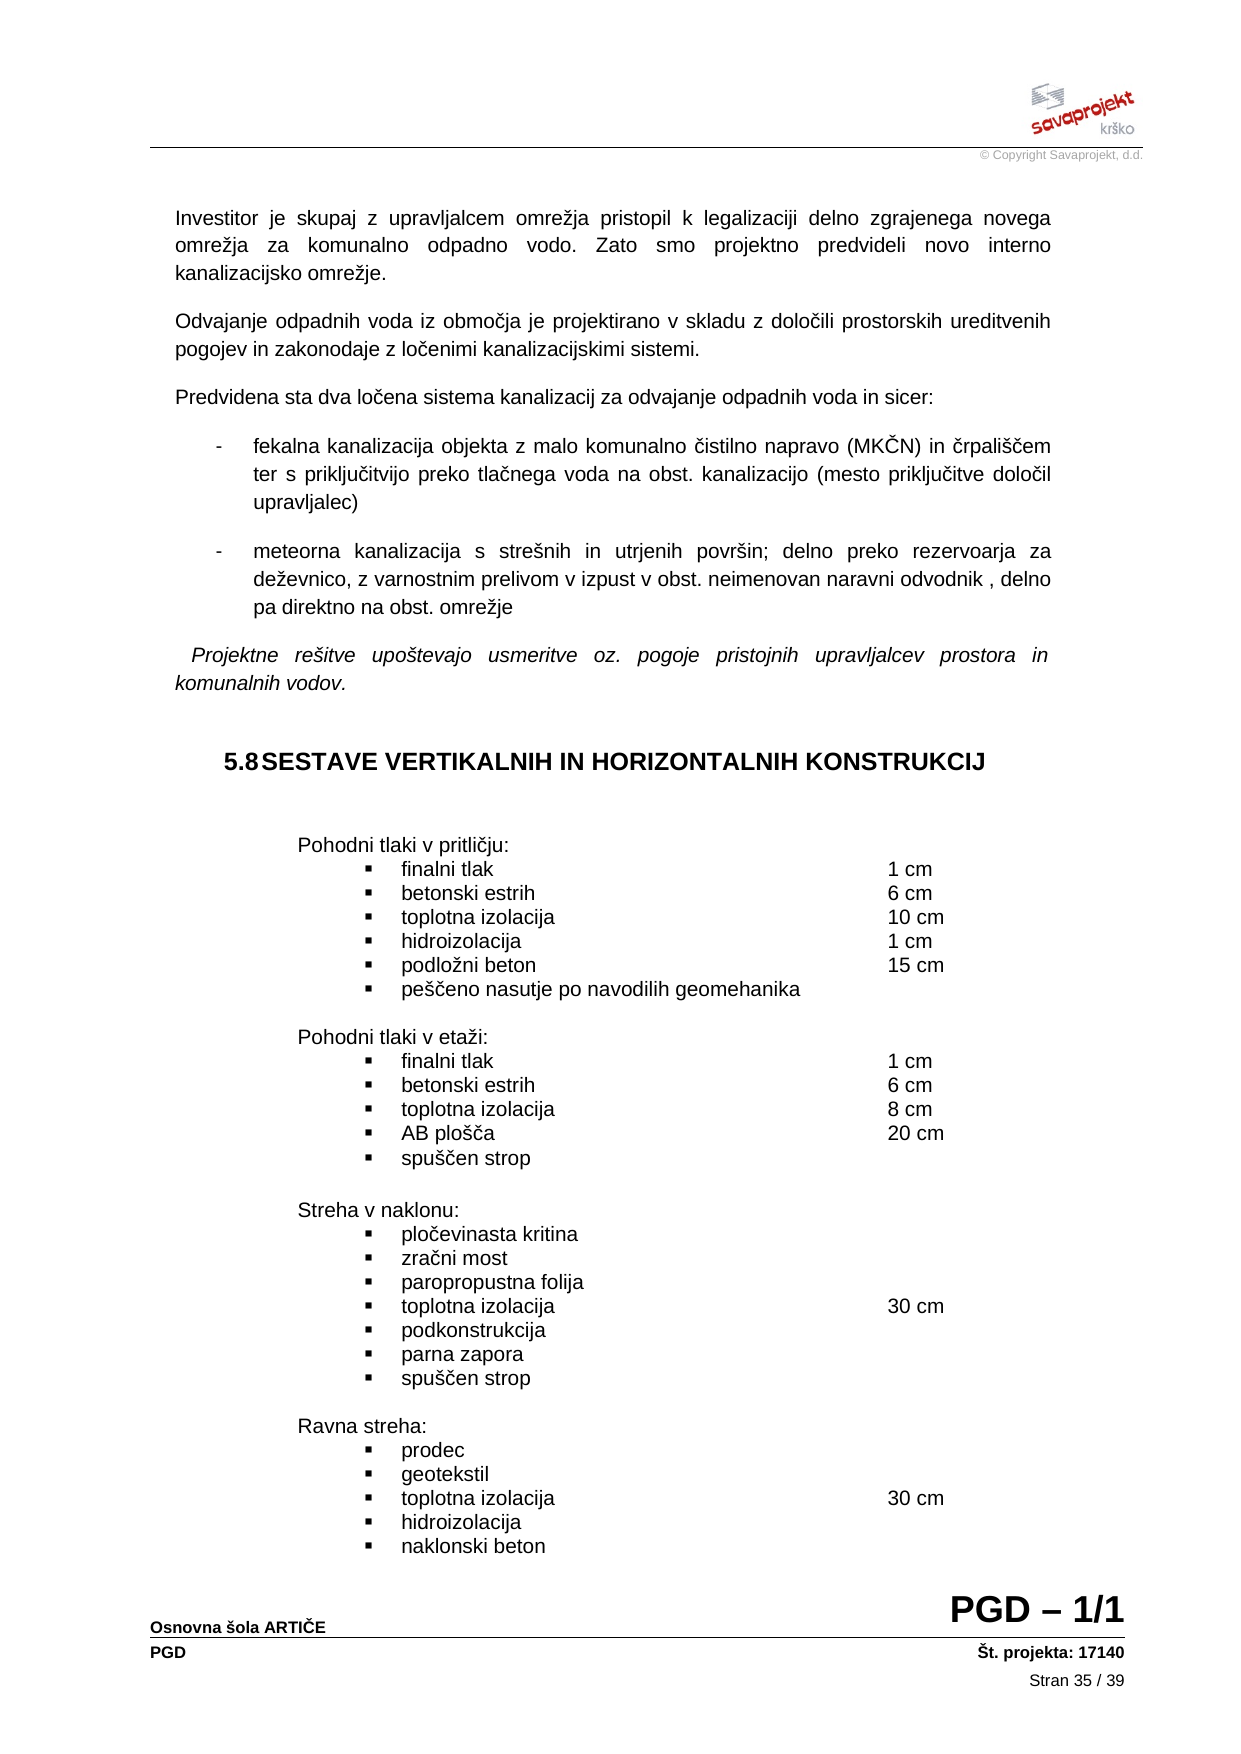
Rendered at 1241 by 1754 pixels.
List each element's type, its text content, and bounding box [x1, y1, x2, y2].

text Predvidena sta dva ločena sistema kanalizacij za odvajanje odpadnih voda in sicer: [175, 385, 1052, 409]
list parna zapora [363, 1342, 1090, 1366]
list peščeno nasutje po navodilih geomehanika [363, 977, 1090, 1025]
list AB plošča 20 cm [363, 1121, 1090, 1145]
list zračni most [363, 1245, 1090, 1269]
list prodec [363, 1438, 1090, 1462]
list geotekstil [363, 1462, 1090, 1486]
list Pohodni tlaki v etaži: [225, 1025, 1090, 1049]
list betonski estrih 6 cm [363, 881, 1090, 905]
list podložni beton 15 cm [363, 953, 1090, 977]
text Odvajanje odpadnih voda iz območja je projektirano v skladu z določili prostorskih ureditvenih pogojev in zakonodaje z ločenimi kanalizacijskimi sistemi. [175, 309, 1052, 361]
list meteorna kanalizacija s strešnih in utrjenih površin; delno preko rezervoarja za deževnico, z varnostnim prelivom v izpust v obst. neimenovan naravni odvodnik , delno pa direktno na obst. omrežje [216, 538, 1052, 618]
list finalni tlak 1 cm [363, 1049, 1090, 1073]
list paropropustna folija [363, 1269, 1090, 1293]
list toplotna izolacija 30 cm [363, 1486, 1090, 1510]
list Ravna streha: [247, 1414, 1090, 1438]
text Projektne rešitve upoštevajo usmeritve oz. pogoje pristojnih upravljalcev prostora in komunalnih vodov. [175, 643, 1052, 694]
list toplotna izolacija 10 cm [363, 905, 1090, 929]
list spuščen strop [363, 1145, 1090, 1169]
picture [1021, 73, 1144, 144]
list betonski estrih 6 cm [363, 1073, 1090, 1097]
list toplotna izolacija 8 cm [363, 1097, 1090, 1121]
list hidroizolacija [363, 1510, 1090, 1534]
list naklonski beton [363, 1534, 1090, 1558]
list toplotna izolacija 30 cm [363, 1293, 1090, 1318]
list Pohodni tlaki v pritličju: [225, 833, 1090, 857]
list podkonstrukcija [363, 1318, 1090, 1342]
list hidroizolacija 1 cm [363, 929, 1090, 953]
list spuščen strop [363, 1366, 1090, 1390]
subtitle SESTAVE VERTIKALNIH IN HORIZONTALNIH KONSTRUKCIJ [224, 747, 1090, 776]
list fekalna kanalizacija objekta z malo komunalno čistilno napravo (MKČN) in črpališčem ter s priključitvijo preko tlačnega voda na obst. kanalizacijo (mesto priključitve določil upravljalec) [216, 433, 1052, 514]
list pločevinasta kritina [363, 1221, 1090, 1245]
list finalni tlak 1 cm [363, 857, 1090, 881]
list Streha v naklonu: [225, 1197, 1090, 1221]
